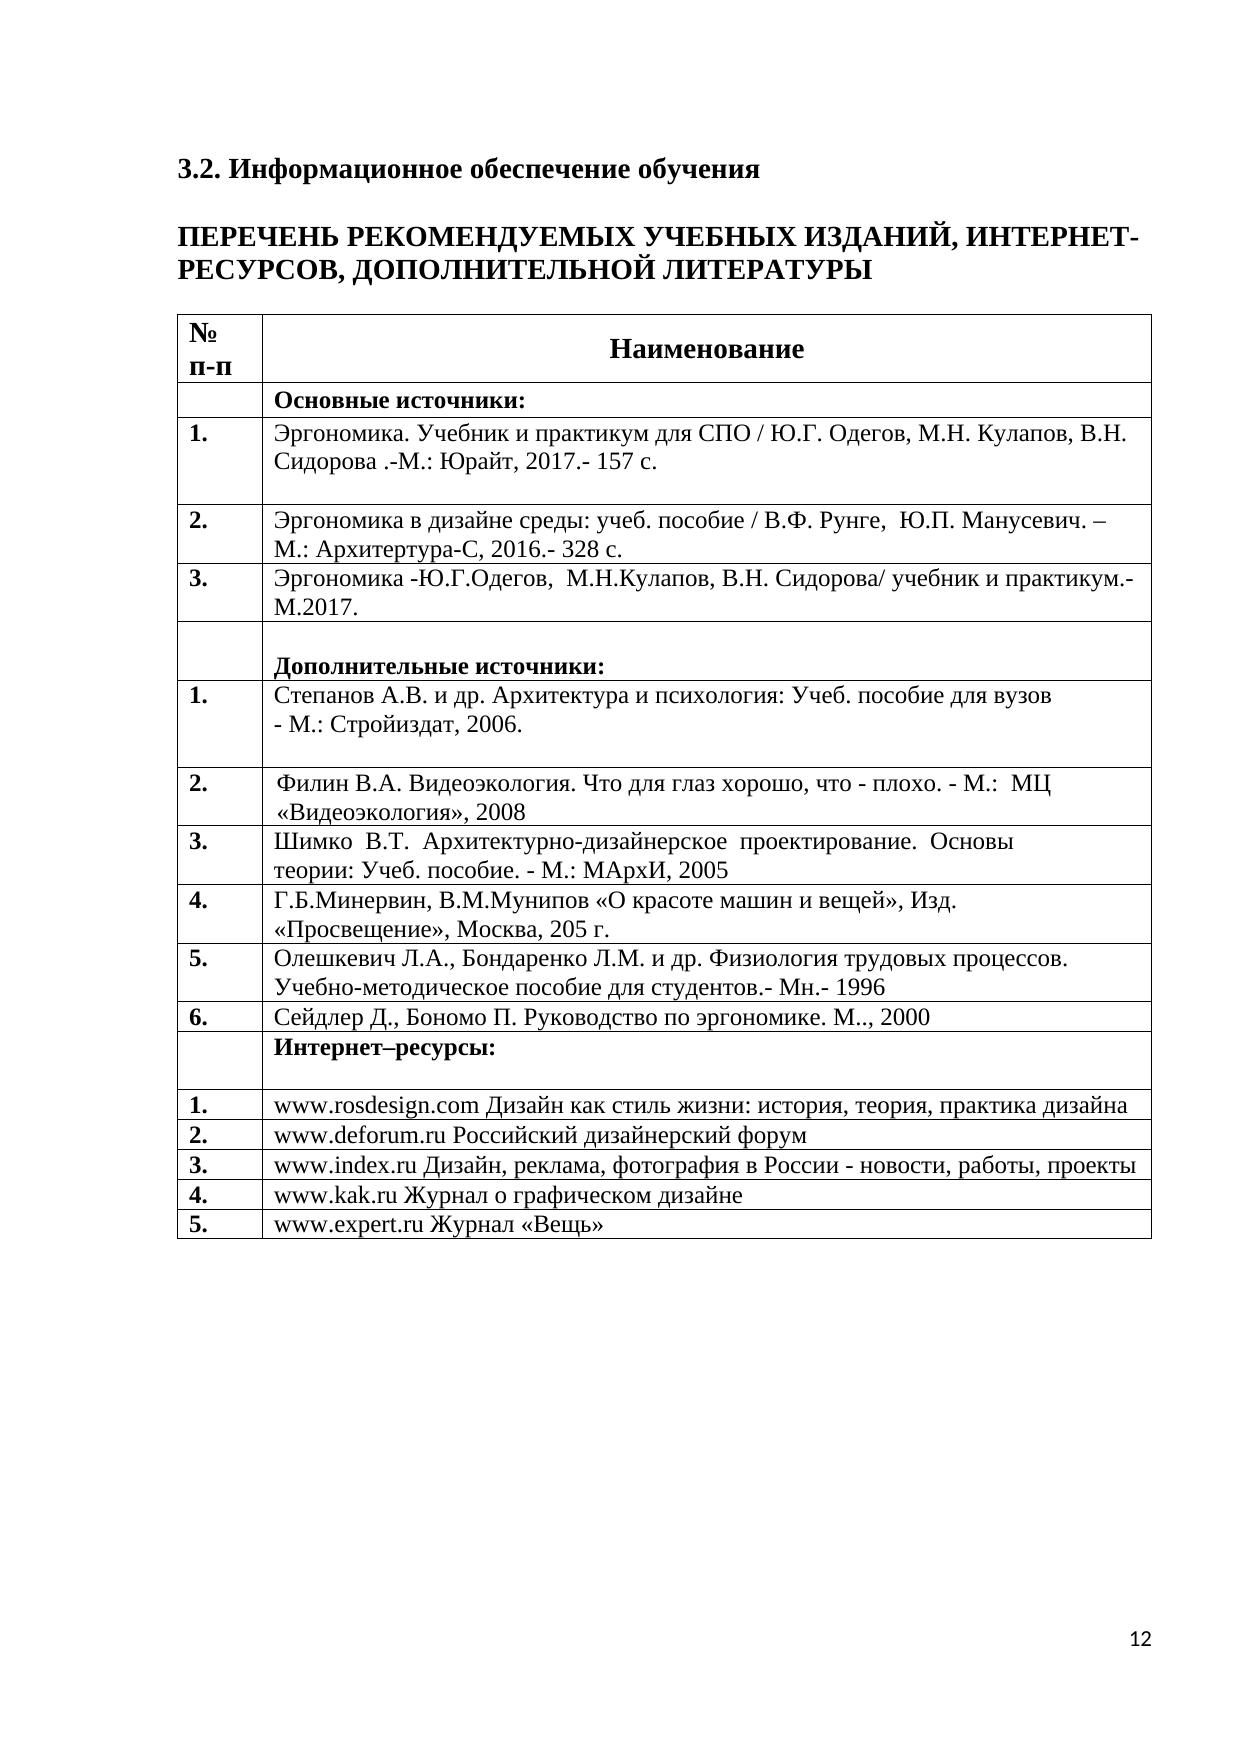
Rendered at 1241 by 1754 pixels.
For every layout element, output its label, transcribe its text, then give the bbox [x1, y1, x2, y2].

table_cell www.expert.ru Журнал «Вещь» [263, 1210, 1151, 1238]
table_cell Основные источники: [263, 383, 1151, 417]
table_cell [178, 383, 262, 417]
table_cell Филин В.А. Видеоэкология. Что для глаз хорошо, что - плохо. - М.: МЦ «Видеоэкология», 2008 [263, 768, 1151, 825]
table_cell [178, 622, 262, 679]
table_header № п-п [178, 315, 262, 382]
table_cell 6. [178, 1002, 262, 1031]
table_cell Шимко В.Т. Архитектурно-дизайнерское проектирование. Основы теории: Учеб. пособие. - М.: МАрхИ, 2005 [263, 826, 1151, 884]
table_cell [178, 1032, 262, 1089]
table_cell www.kak.ru Журнал о графическом дизайне [263, 1180, 1151, 1208]
table_cell www.deforum.ru Российский дизайнерский форум [263, 1120, 1151, 1149]
table_cell www.rosdesign.com Дизайн как стиль жизни: история, теория, практика дизайна [263, 1090, 1151, 1119]
table_cell 1. [178, 1090, 262, 1119]
table_cell 4. [178, 1180, 262, 1208]
table_cell Интернет–ресурсы: [263, 1032, 1151, 1089]
table_cell 5. [178, 944, 262, 1001]
table_cell Эргономика. Учебник и практикум для СПО / Ю.Г. Одегов, М.Н. Кулапов, В.Н. Сидорова .-М.: Юрайт, 2017.- 157 с. [263, 418, 1151, 504]
table_cell Г.Б.Минервин, В.М.Мунипов «О красоте машин и вещей», Изд. «Просвещение», Москва, 205 г. [263, 885, 1151, 942]
text 3.2. Информационное обеспечение обучения [177, 152, 1152, 185]
table_cell www.index.ru Дизайн, реклама, фотография в России - новости, работы, проекты [263, 1150, 1151, 1179]
table_cell 4. [178, 885, 262, 942]
table_cell 2. [178, 505, 262, 562]
table_cell Дополнительные источники: [263, 622, 1151, 679]
table_cell 3. [178, 564, 262, 621]
table_cell Степанов А.В. и др. Архитектура и психология: Учеб. пособие для вузов - М.: Стройиздат, 2006. [263, 681, 1151, 767]
table_cell 3. [178, 1150, 262, 1179]
table_cell Эргономика в дизайне среды: учеб. пособие / В.Ф. Рунге, Ю.П. Манусевич. – М.: Архитертура-С, 2016.- 328 с. [263, 505, 1151, 562]
table_cell Эргономика -Ю.Г.Одегов, М.Н.Кулапов, В.Н. Сидорова/ учебник и практикум.- М.2017. [263, 564, 1151, 621]
table_cell 1. [178, 418, 262, 504]
table_cell Сейдлер Д., Бономо П. Руководство по эргономике. М.., 2000 [263, 1002, 1151, 1031]
text ПЕРЕЧЕНЬ РЕКОМЕНДУЕМЫХ УЧЕБНЫХ ИЗДАНИЙ, ИНТЕРНЕТ-РЕСУРСОВ, ДОПОЛНИТЕЛЬНОЙ ЛИТЕРАТУРЫ [177, 219, 1152, 286]
table_cell 1. [178, 681, 262, 767]
table_cell 2. [178, 1120, 262, 1149]
table_cell Олешкевич Л.А., Бондаренко Л.М. и др. Физиология трудовых процессов. Учебно-методическое пособие для студентов.- Мн.- 1996 [263, 944, 1151, 1001]
table_cell 2. [178, 768, 262, 825]
table_cell 5. [178, 1210, 262, 1238]
table_cell 3. [178, 826, 262, 884]
table_header Наименование [263, 315, 1151, 382]
